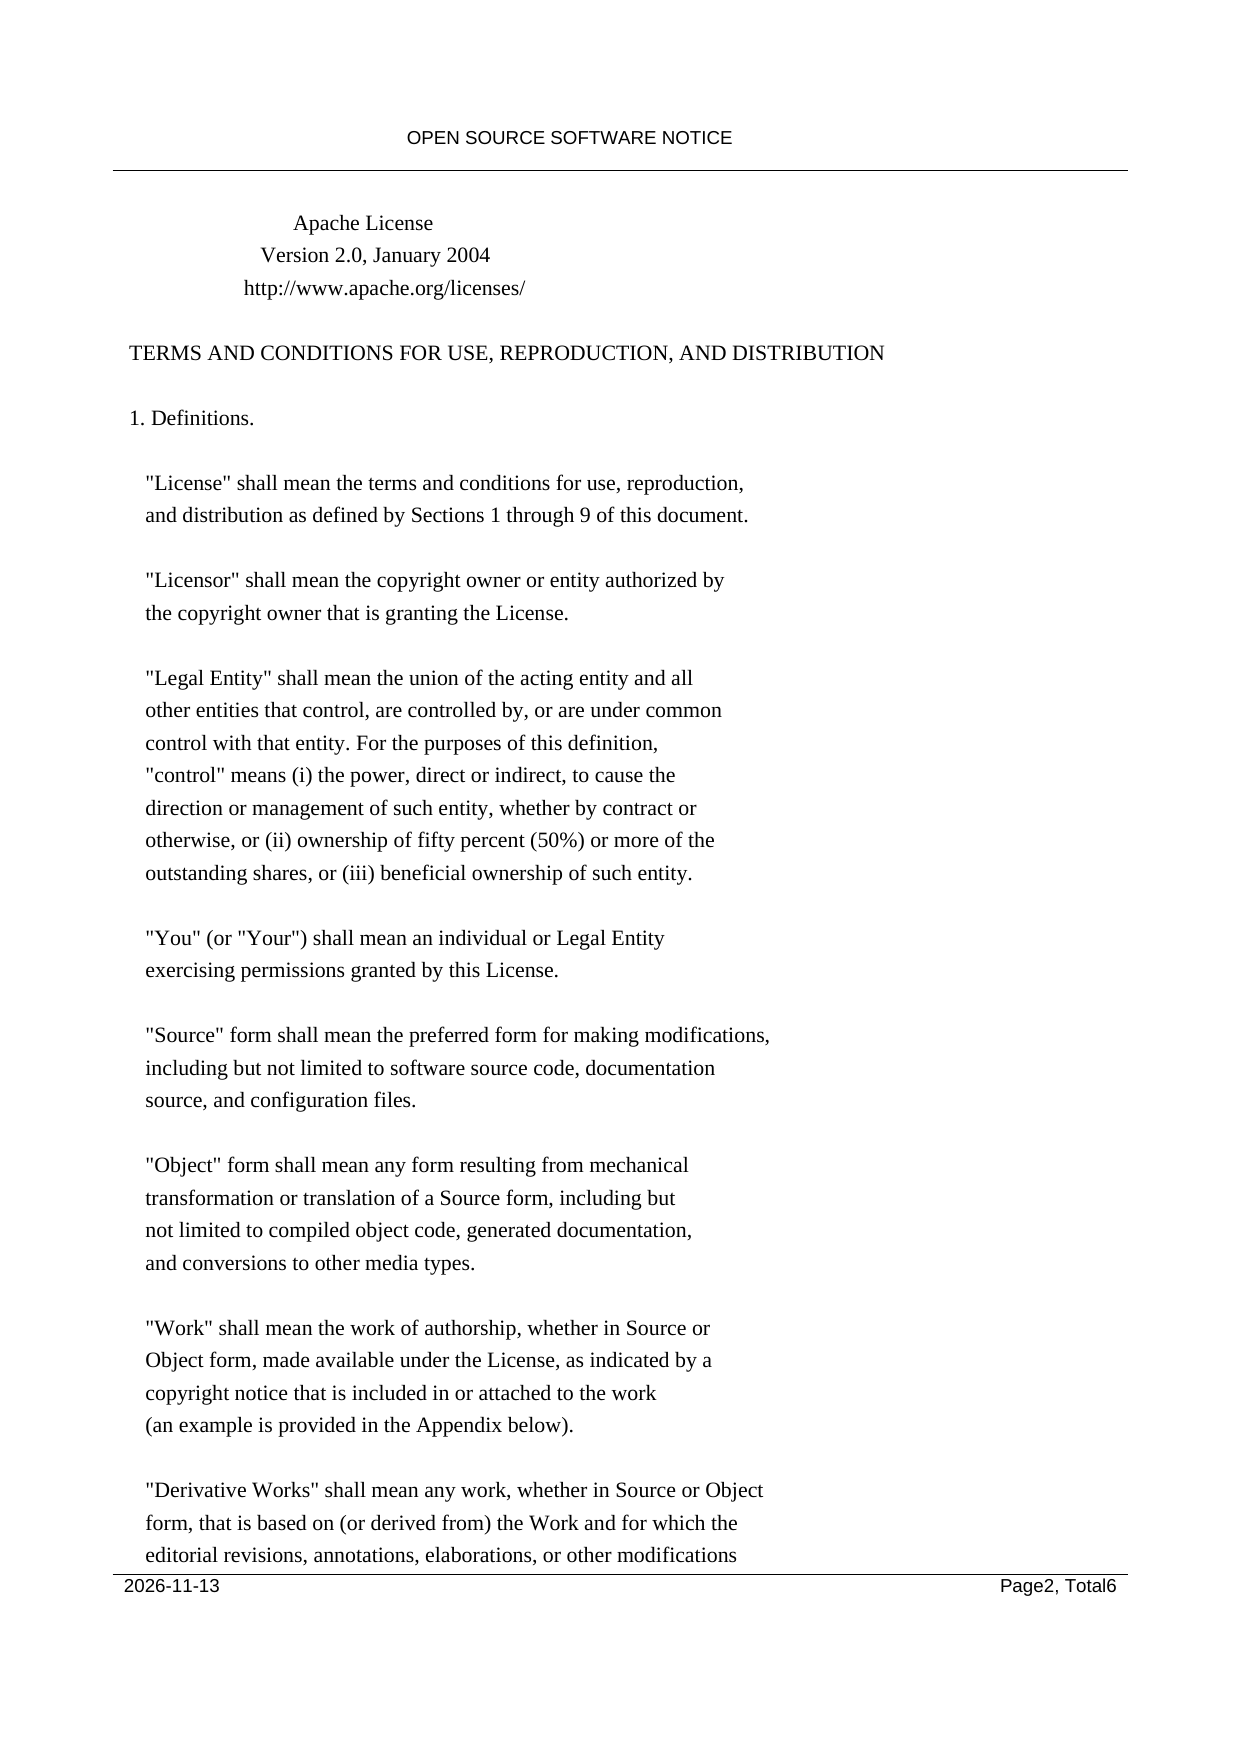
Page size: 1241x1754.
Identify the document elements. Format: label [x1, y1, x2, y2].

text [112, 206, 1128, 1571]
